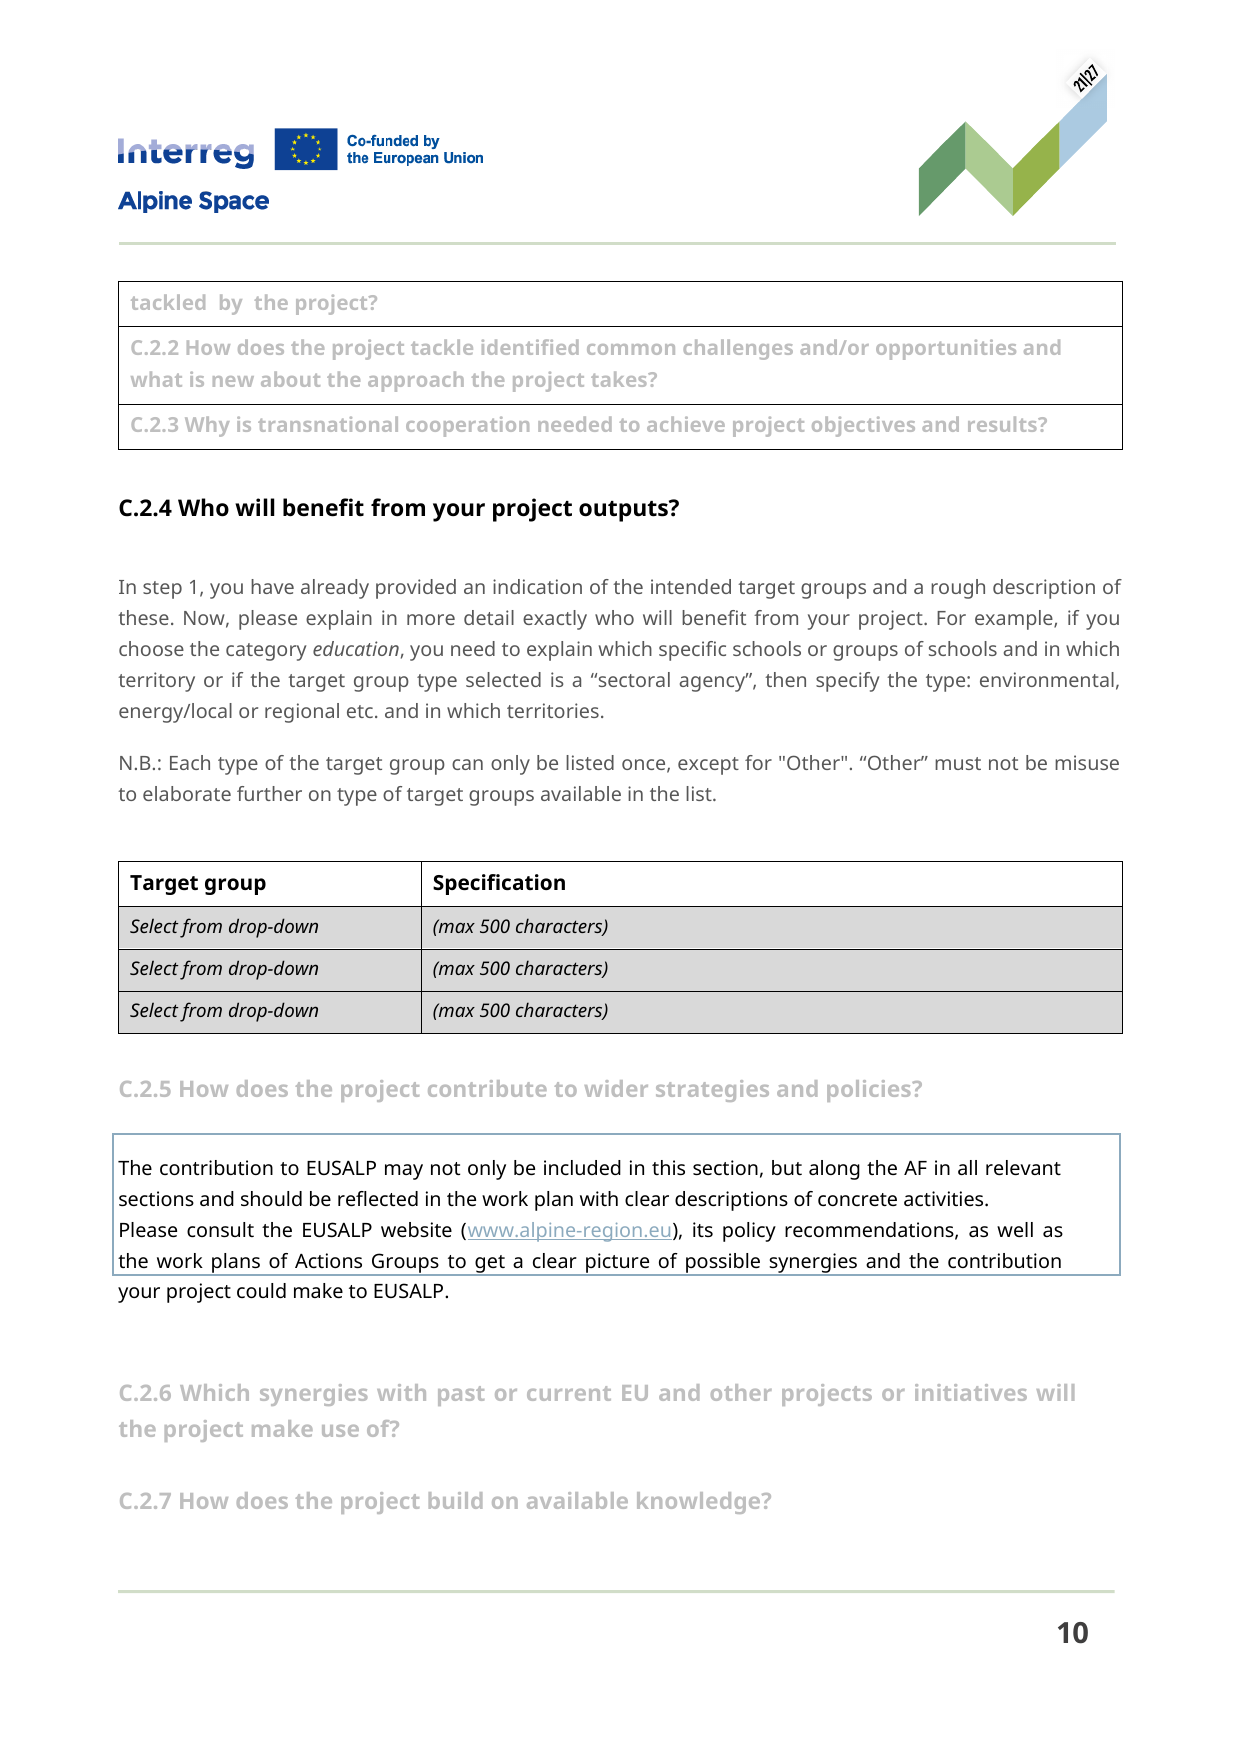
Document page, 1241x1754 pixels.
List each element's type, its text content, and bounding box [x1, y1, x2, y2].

table_cell C.2.3 Why is transnational cooperation needed to achieve project objectives and results? [119, 405, 1122, 449]
text In step 1, you have already provided an indication of the intended target groups and a rough description of these. Now, please explain in more detail exactly who will benefit from your project. For example, if you choose the category education, you need to explain which specific schools or groups of schools and in which territory or if the target group type selected is a “sectoral agency”, then specify the type: environmental, energy/local or regional etc. and in which territories. [118, 573, 1122, 724]
table_cell C.2.2 How does the project tackle identified common challenges and/or opportunities and what is new about the approach the project takes? [119, 327, 1122, 404]
table_cell Select from drop-down [119, 907, 421, 948]
text N.B.: Each type of the target group can only be listed once, except for "Other". “Other” must not be misuse to elaborate further on type of target groups available in the list. [118, 749, 1122, 807]
table_cell (max 500 characters) [422, 907, 1122, 948]
text The contribution to EUSALP may not only be included in this section, but along the AF in all relevant sections and should be reflected in the work plan with clear descriptions of concrete activities. [118, 1154, 1063, 1212]
table_cell (max 500 characters) [422, 950, 1122, 991]
table_header Specification [422, 862, 1122, 906]
picture [118, 44, 500, 213]
table_header Target group [119, 862, 421, 906]
table_cell (max 500 characters) [422, 992, 1122, 1033]
text C.2.5 How does the project contribute to wider strategies and policies? [118, 1073, 1122, 1104]
text C.2.7 How does the project build on available knowledge? [107, 1485, 1122, 1516]
text C.2.4 Who will benefit from your project outputs? [118, 492, 1122, 523]
table_cell Select from drop-down [119, 992, 421, 1033]
text Please consult the EUSALP website (www.alpine-region.eu), its policy recommendations, as well as the work plans of Actions Groups to get a clear picture of possible synergies and the contribution your project could make to EUSALP. [118, 1216, 1063, 1305]
text C.2.6 Which synergies with past or current EU and other projects or initiatives will the project make use of? [118, 1377, 1078, 1444]
table_header C.2.1 What are the common territorial challenges and/or joint assets that will be tackled by the project? [119, 282, 1122, 326]
table_cell Select from drop-down [119, 950, 421, 991]
